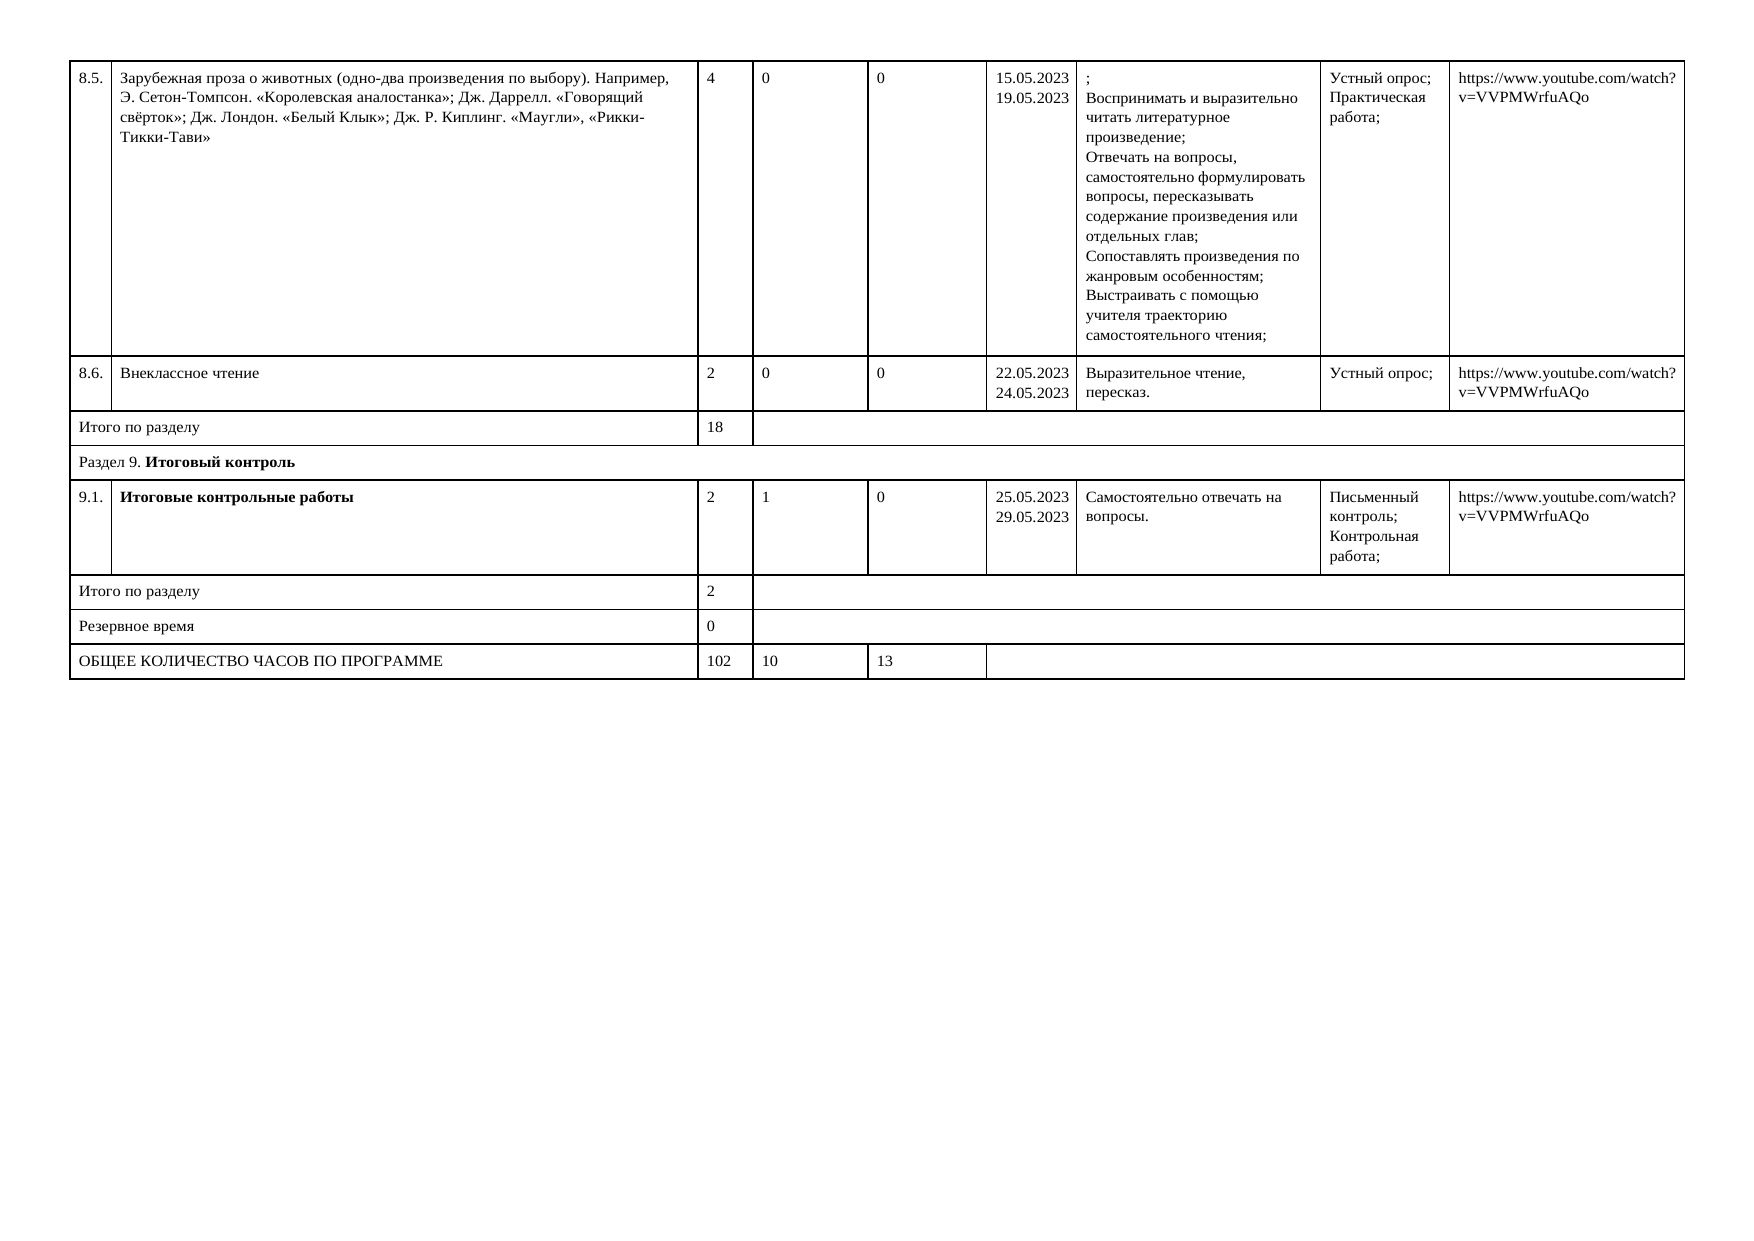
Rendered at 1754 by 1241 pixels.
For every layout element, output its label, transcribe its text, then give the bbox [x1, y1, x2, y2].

table_cell 0 [869, 357, 986, 410]
table_cell 2 [699, 576, 752, 609]
table_cell [754, 412, 1684, 444]
table_cell https://www.youtube.com/watch? v=VVPMWrfuAQo [1450, 357, 1684, 410]
table_cell 18 [699, 412, 752, 444]
table_cell 0 [754, 357, 867, 410]
table_cell 22.05.2023 24.05.2023 [987, 357, 1076, 410]
table_cell [754, 576, 1684, 609]
table_header 0 [869, 62, 986, 355]
table_cell Итоговые контрольные работы [112, 481, 697, 574]
table_cell 0 [869, 481, 986, 574]
table_cell 13 [869, 645, 986, 678]
table_cell Выразительное чтение, пересказ. [1077, 357, 1320, 410]
table_cell 9.1. [71, 481, 111, 574]
table_cell 25.05.2023 29.05.2023 [987, 481, 1076, 574]
table_cell [754, 610, 1684, 643]
table_cell ОБЩЕЕ КОЛИЧЕСТВО ЧАСОВ ПО ПРОГРАММЕ [71, 645, 697, 678]
table_header 4 [699, 62, 752, 355]
table_cell Самостоятельно отвечать на вопросы. [1077, 481, 1320, 574]
table_header 0 [754, 62, 867, 355]
table_cell https://www.youtube.com/watch? v=VVPMWrfuAQo [1450, 481, 1684, 574]
table_cell Письменный контроль; Контрольная работа; [1321, 481, 1449, 574]
table_cell Устный опрос; [1321, 357, 1449, 410]
table_cell 10 [754, 645, 867, 678]
table_header Зарубежная проза о животных (одно-два произведения по выбору). Например, Э. Сетон-Томпсон. «Королевская аналостанка»; Дж. Даррелл. «Говорящий свёрток»; Дж. Лондон. «Белый Клык»; Дж. Р. Киплинг. «Маугли», «Рикки- Тикки-Тави» [112, 62, 697, 355]
table_cell 102 [699, 645, 752, 678]
table_cell 2 [699, 481, 752, 574]
table_cell [987, 645, 1684, 678]
table_cell Резервное время [71, 610, 697, 643]
table_cell Внеклассное чтение [112, 357, 697, 410]
table_cell Раздел 9. Итоговый контроль [71, 446, 1684, 479]
table_cell 0 [699, 610, 752, 643]
table_cell 8.6. [71, 357, 111, 410]
table_cell 1 [754, 481, 867, 574]
table_header https://www.youtube.com/watch? v=VVPMWrfuAQo [1450, 62, 1684, 355]
table_header Устный опрос; Практическая работа; [1321, 62, 1449, 355]
table_cell Итого по разделу [71, 576, 697, 609]
table_header 8.5. [71, 62, 111, 355]
table_header ; Воспринимать и выразительно читать литературное произведение; Отвечать на вопросы, самостоятельно формулировать вопросы, пересказывать содержание произведения или отдельных глав; Сопоставлять произведения по жанровым особенностям; Выстраивать с помощью учителя траекторию самостоятельного чтения; [1077, 62, 1320, 355]
table_cell 2 [699, 357, 752, 410]
table_header 15.05.2023 19.05.2023 [987, 62, 1076, 355]
table_cell Итого по разделу [71, 412, 697, 444]
